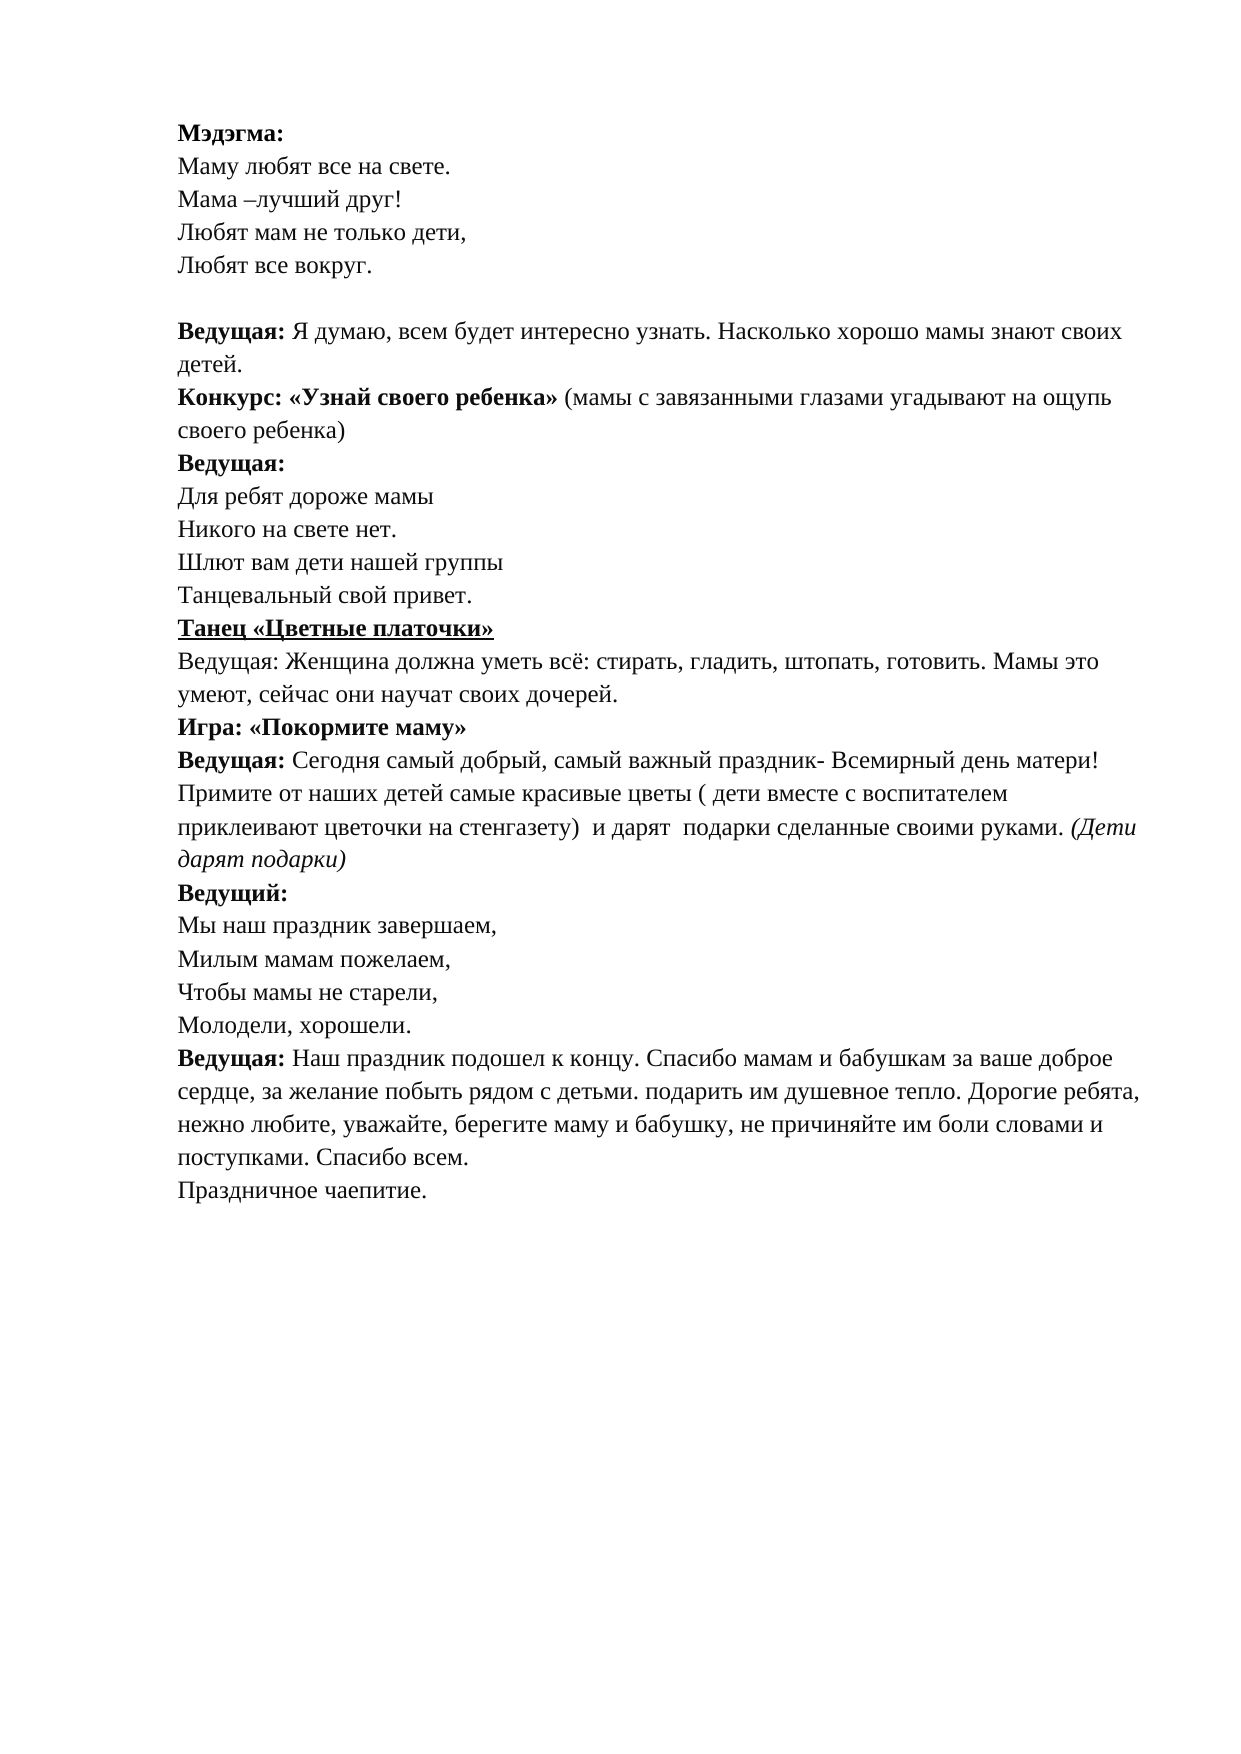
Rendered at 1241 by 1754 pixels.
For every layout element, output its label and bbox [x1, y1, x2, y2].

text [177, 118, 1152, 1203]
